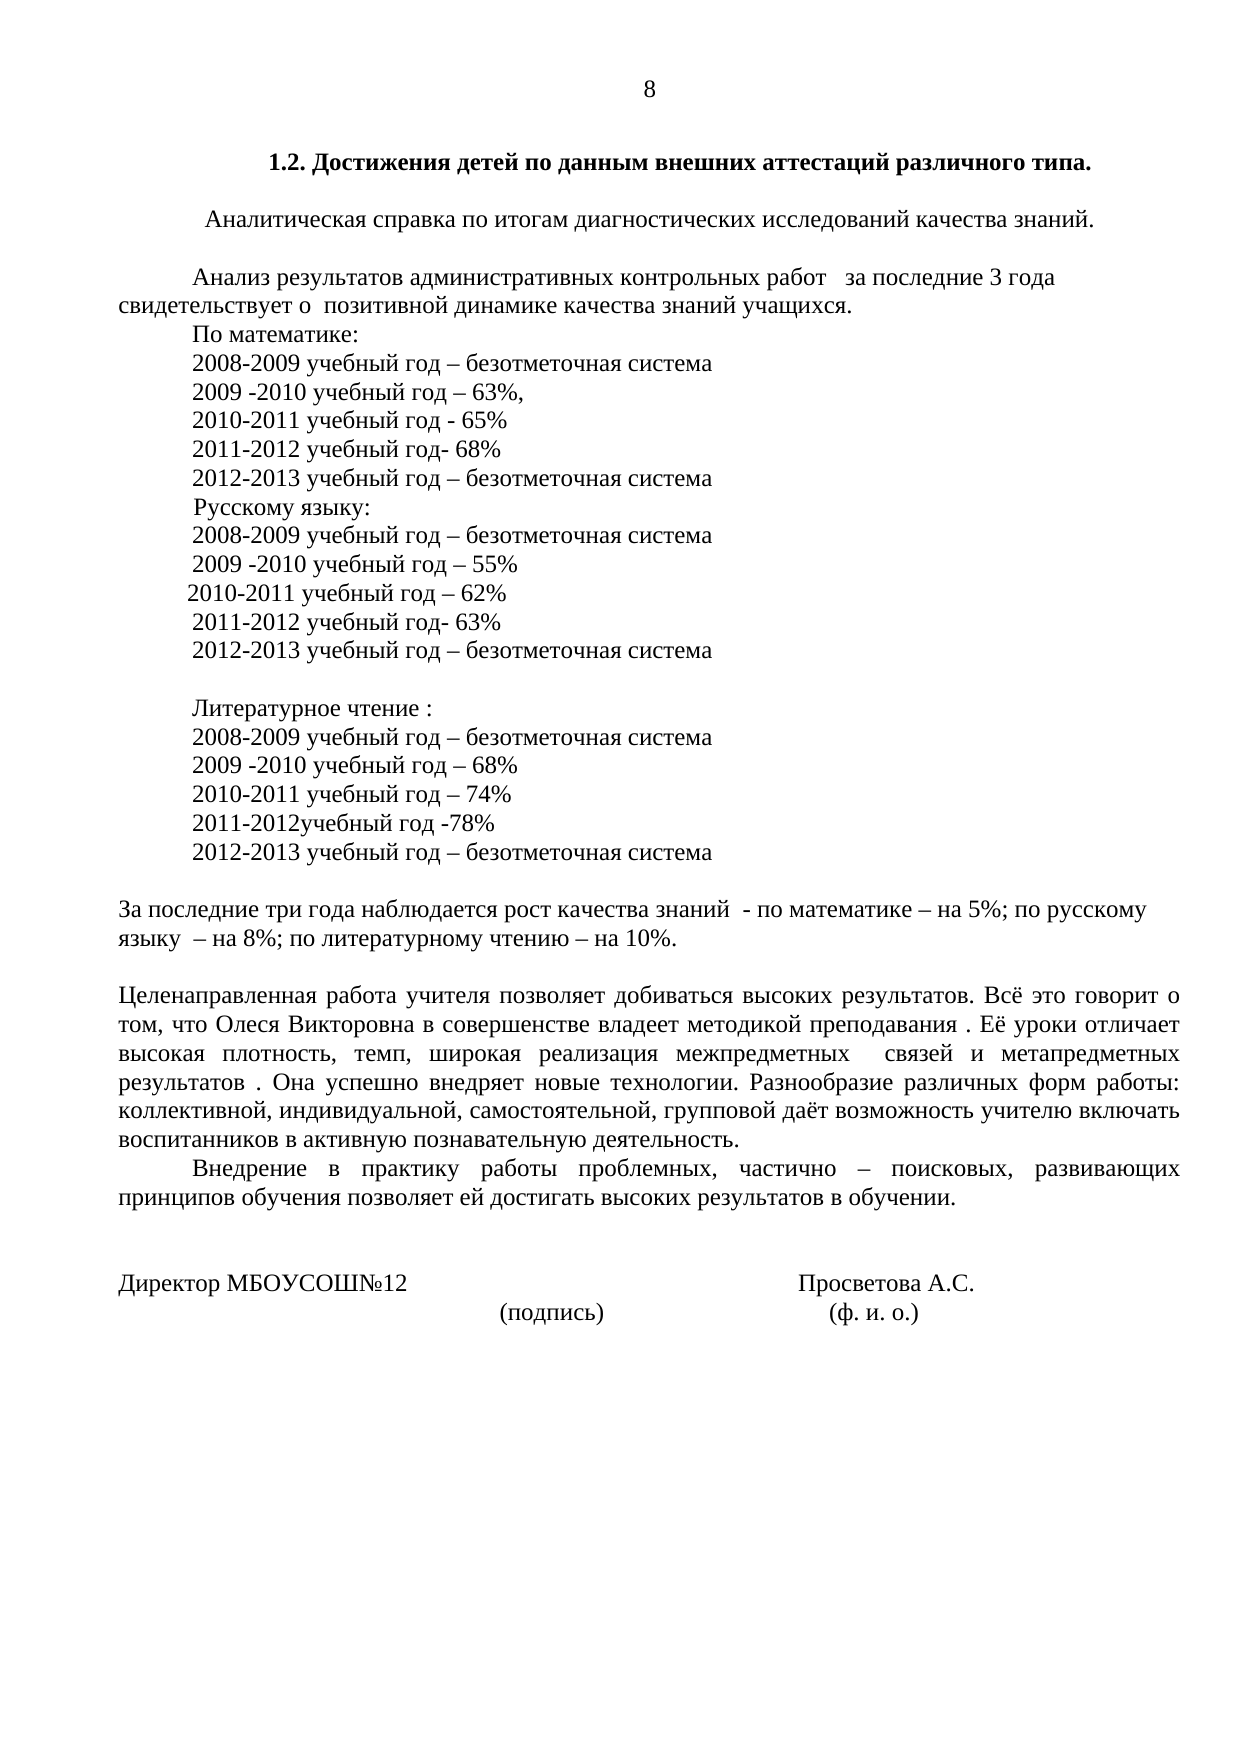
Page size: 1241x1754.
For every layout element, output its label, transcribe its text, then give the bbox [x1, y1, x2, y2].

text 1.2. Достижения детей по данным внешних аттестаций различного типа. [118, 147, 1181, 176]
text 2011-2012 учебный год- 63% [118, 607, 1181, 636]
text 2010-2011 учебный год - 65% [118, 406, 1181, 434]
text Директор МБОУСОШ№12 Просветова А.С. [118, 1268, 1181, 1297]
text 2008-2009 учебный год – безотметочная система [118, 348, 1181, 377]
text 2012-2013 учебный год – безотметочная система [118, 837, 1181, 866]
text Анализ результатов административных контрольных работ за последние 3 года свидетельствует о позитивной динамике качества знаний учащихся. [118, 262, 1181, 319]
text 2011-2012учебный год -78% [118, 808, 1181, 837]
text 2010-2011 учебный год – 62% [118, 578, 1181, 607]
text Русскому языку: [118, 492, 1181, 521]
text 2011-2012 учебный год- 68% [118, 434, 1181, 463]
text Внедрение в практику работы проблемных, частично – поисковых, развивающих принципов обучения позволяет ей достигать высоких результатов в обучении. [118, 1153, 1181, 1211]
text 2010-2011 учебный год – 74% [118, 779, 1181, 808]
text 2009 -2010 учебный год – 68% [118, 751, 1181, 779]
text 2009 -2010 учебный год – 55% [118, 549, 1181, 578]
text 2012-2013 учебный год – безотметочная система [118, 463, 1181, 492]
text 2009 -2010 учебный год – 63%, [118, 377, 1181, 406]
text 2012-2013 учебный год – безотметочная система [118, 636, 1181, 664]
text За последние три года наблюдается рост качества знаний - по математике – на 5%; по русскому языку – на 8%; по литературному чтению – на 10%. [118, 894, 1181, 952]
text Аналитическая справка по итогам диагностических исследований качества знаний. [118, 204, 1181, 233]
text Литературное чтение : [118, 693, 1181, 722]
text (подпись) (ф. и. о.) [118, 1297, 1181, 1326]
text По математике: [118, 319, 1181, 348]
text 2008-2009 учебный год – безотметочная система [118, 722, 1181, 751]
text Целенаправленная работа учителя позволяет добиваться высоких результатов. Всё это говорит о том, что Олеся Викторовна в совершенстве владеет методикой преподавания . Её уроки отличает высокая плотность, темп, широкая реализация межпредметных связей и метапредметных результатов . Она успешно внедряет новые технологии. Разнообразие различных форм работы: коллективной, индивидуальной, самостоятельной, групповой даёт возможность учителю включать воспитанников в активную познавательную деятельность. [118, 981, 1181, 1153]
text 2008-2009 учебный год – безотметочная система [118, 521, 1181, 549]
